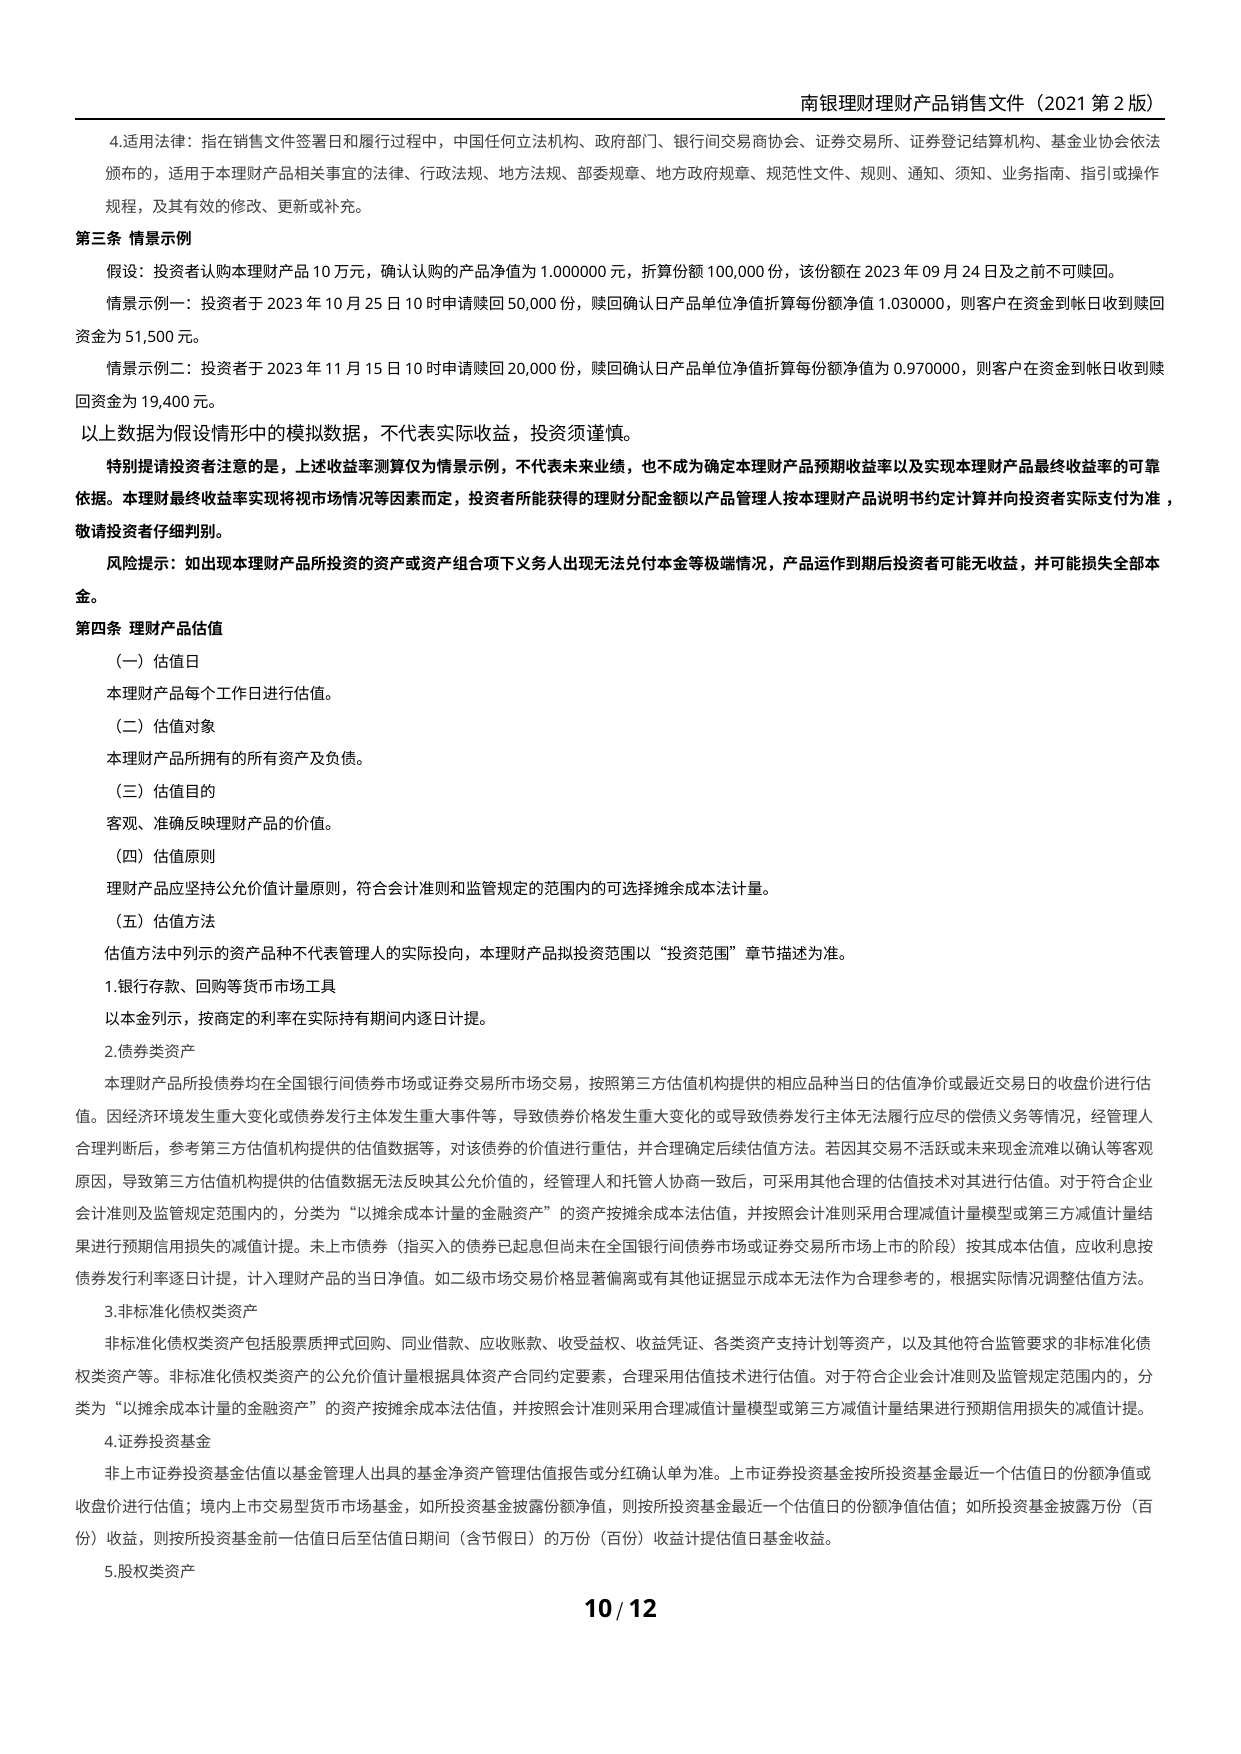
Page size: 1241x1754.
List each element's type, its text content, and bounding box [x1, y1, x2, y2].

text 2.债券类资产 [75, 1034, 1165, 1066]
text 1.银行存款、回购等货币市场工具 [75, 969, 1165, 1001]
text 4.适用法律：指在销售文件签署日和履行过程中，中国任何立法机构、政府部门、银行间交易商协会、证券交易所、证券登记结算机构、基金业协会依法颁布的，适用于本理财产品相关事宜的法律、行政法规、地方法规、部委规章、地方政府规章、规范性文件、规则、通知、须知、业务指南、指引或操作规程，及其有效的修改、更新或补充。 [105, 124, 1165, 221]
text 3.非标准化债权类资产 [75, 1294, 1165, 1326]
text 本理财产品所投债券均在全国银行间债券市场或证券交易所市场交易，按照第三方估值机构提供的相应品种当日的估值净价或最近交易日的收盘价进行估值。因经济环境发生重大变化或债券发行主体发生重大事件等，导致债券价格发生重大变化的或导致债券发行主体无法履行应尽的偿债义务等情况，经管理人合理判断后，参考第三方估值机构提供的估值数据等，对该债券的价值进行重估，并合理确定后续估值方法。若因其交易不活跃或未来现金流难以确认等客观原因，导致第三方估值机构提供的估值数据无法反映其公允价值的，经管理人和托管人协商一致后，可采用其他合理的估值技术对其进行估值。对于符合企业会计准则及监管规定范围内的，分类为“以摊余成本计量的金融资产”的资产按摊余成本法估值，并按照会计准则采用合理减值计量模型或第三方减值计量结果进行预期信用损失的减值计提。未上市债券（指买入的债券已起息但尚未在全国银行间债券市场或证券交易所市场上市的阶段）按其成本估值，应收利息按债券发行利率逐日计提，计入理财产品的当日净值。如二级市场交易价格显著偏离或有其他证据显示成本无法作为合理参考的，根据实际情况调整估值方法。 [75, 1066, 1165, 1294]
text 估值方法中列示的资产品种不代表管理人的实际投向，本理财产品拟投资范围以“投资范围”章节描述为准。 [75, 936, 1165, 969]
text （二）估值对象 [75, 709, 1165, 741]
text 4.证券投资基金 [75, 1424, 1165, 1456]
text 非上市证券投资基金估值以基金管理人出具的基金净资产管理估值报告或分红确认单为准。上市证券投资基金按所投资基金最近一个估值日的份额净值或收盘价进行估值；境内上市交易型货币市场基金，如所投资基金披露份额净值，则按所投资基金最近一个估值日的份额净值估值；如所投资基金披露万份（百份）收益，则按所投资基金前一估值日后至估值日期间（含节假日）的万份（百份）收益计提估值日基金收益。 [75, 1456, 1165, 1554]
text 非标准化债权类资产包括股票质押式回购、同业借款、应收账款、收受益权、收益凭证、各类资产支持计划等资产，以及其他符合监管要求的非标准化债权类资产等。非标准化债权类资产的公允价值计量根据具体资产合同约定要素，合理采用估值技术进行估值。对于符合企业会计准则及监管规定范围内的，分类为“以摊余成本计量的金融资产”的资产按摊余成本法估值，并按照会计准则采用合理减值计量模型或第三方减值计量结果进行预期信用损失的减值计提。 [75, 1326, 1165, 1424]
text 情景示例一：投资者于2023年10月25日10时申请赎回50,000份，赎回确认日产品单位净值折算每份额净值1.030000，则客户在资金到帐日收到赎回资金为51,500元。 [75, 286, 1165, 351]
text （五）估值方法 [75, 904, 1165, 936]
text 5.股权类资产 [75, 1554, 1165, 1586]
text （三）估值目的 [75, 774, 1165, 806]
text 以上数据为假设情形中的模拟数据，不代表实际收益，投资须谨慎。 [75, 416, 1165, 449]
text 风险提示：如出现本理财产品所投资的资产或资产组合项下义务人出现无法兑付本金等极端情况，产品运作到期后投资者可能无收益，并可能损失全部本金。 [75, 546, 1165, 611]
text 第四条 理财产品估值 [75, 611, 1165, 644]
text 情景示例二：投资者于2023年11月15日10时申请赎回20,000份，赎回确认日产品单位净值折算每份额净值为0.970000，则客户在资金到帐日收到赎回资金为19,400元。 [75, 351, 1165, 416]
text 第三条 情景示例 [75, 221, 1165, 254]
text 客观、准确反映理财产品的价值。 [75, 806, 1165, 839]
text 理财产品应坚持公允价值计量原则，符合会计准则和监管规定的范围内的可选择摊余成本法计量。 [75, 871, 1165, 904]
text （一）估值日 [75, 644, 1165, 676]
text 本理财产品所拥有的所有资产及负债。 [75, 741, 1165, 774]
text 假设：投资者认购本理财产品10万元，确认认购的产品净值为1.000000元，折算份额100,000份，该份额在2023年09月24日及之前不可赎回。 [75, 254, 1165, 286]
text （四）估值原则 [75, 839, 1165, 871]
text 以本金列示，按商定的利率在实际持有期间内逐日计提。 [75, 1001, 1165, 1034]
text 特别提请投资者注意的是，上述收益率测算仅为情景示例，不代表未来业绩，也不成为确定本理财产品预期收益率以及实现本理财产品最终收益率的可靠依据。本理财最终收益率实现将视市场情况等因素而定，投资者所能获得的理财分配金额以产品管理人按本理财产品说明书约定计算并向投资者实际支付为准，敬请投资者仔细判别。 [75, 449, 1165, 546]
text 本理财产品每个工作日进行估值。 [75, 676, 1165, 709]
